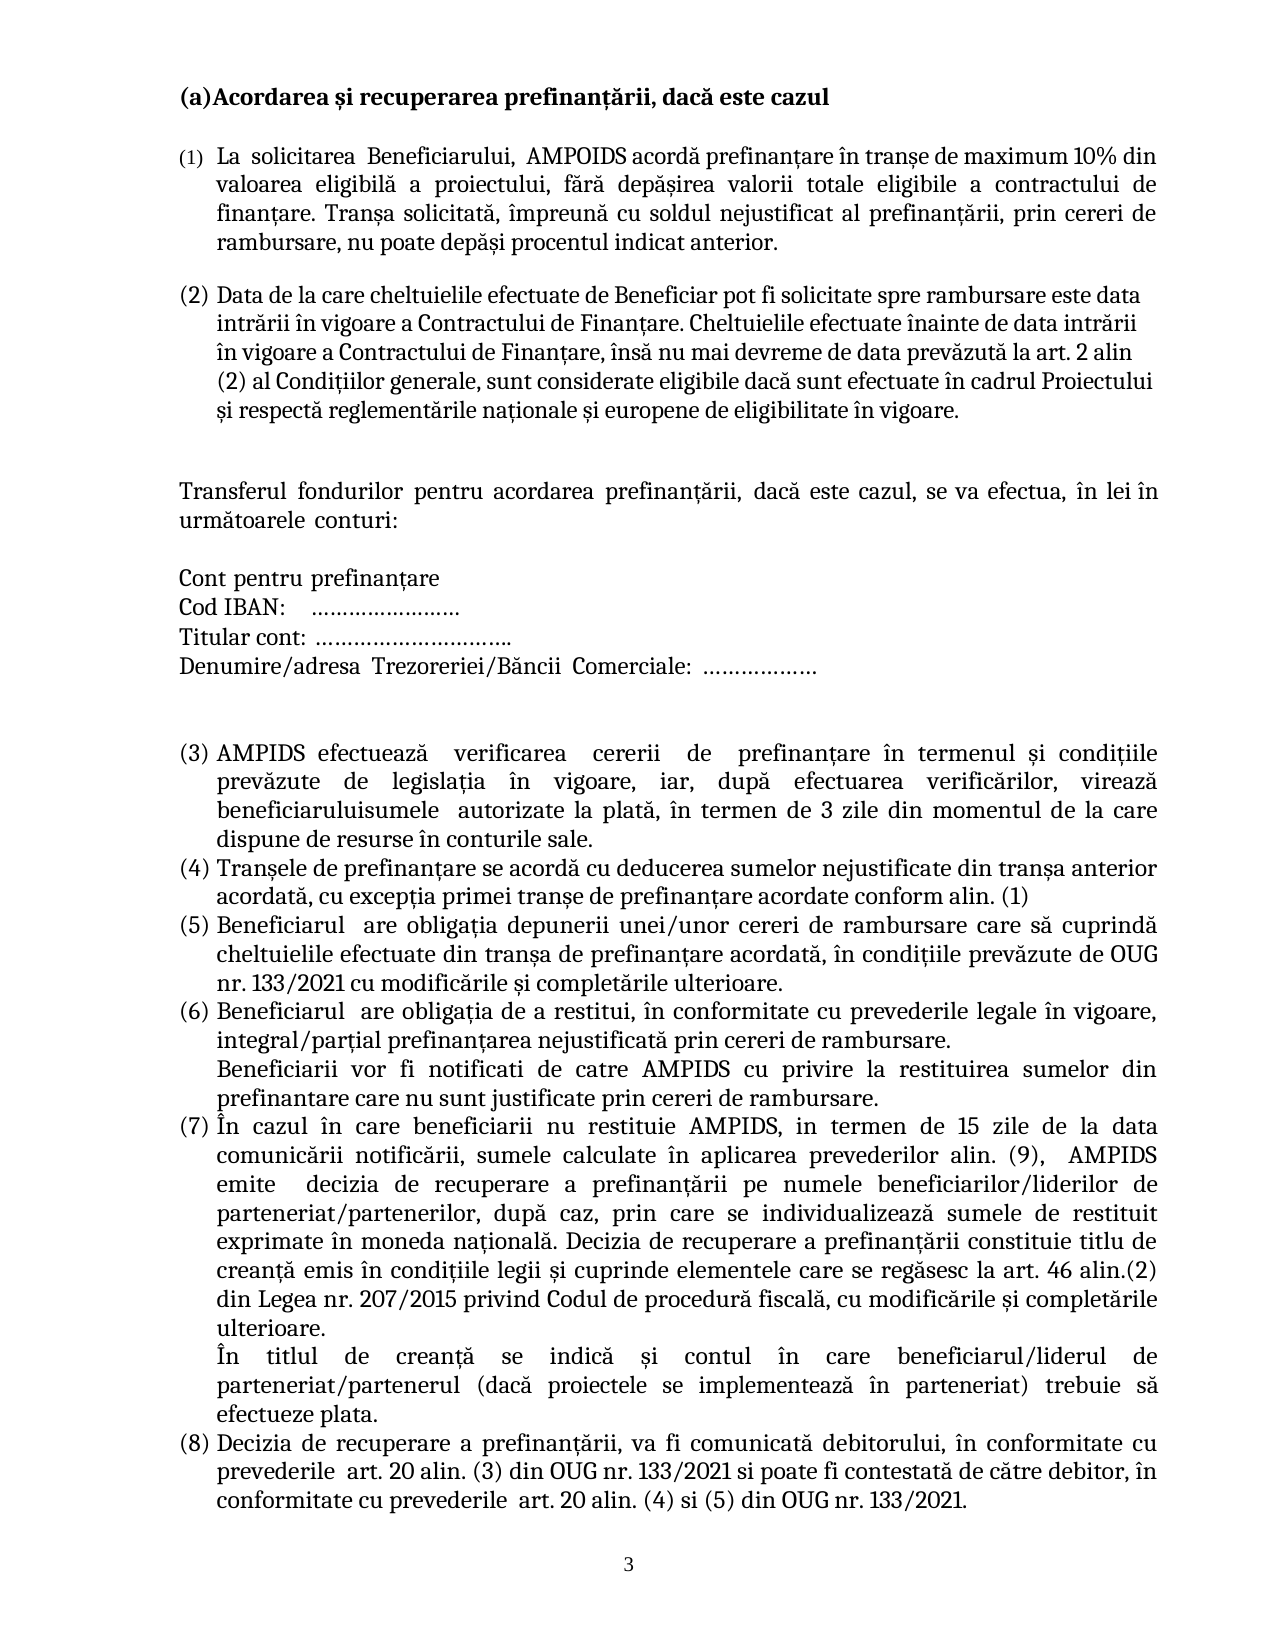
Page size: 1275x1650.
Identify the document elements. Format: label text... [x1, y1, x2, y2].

list La solicitarea Beneficiarului, AMPOIDS acordă prefinanțare în tranșe de maximum 10% din valoarea eligibilă a proiectului, fără depășirea valorii totale eligibile a contractului de finanțare. Tranșa solicitată, împreună cu soldul nejustificat al prefinanțării, prin cereri de rambursare, nu poate depăși procentul indicat anterior. [179, 142, 1157, 257]
list Beneficiarii vor fi notificati de catre AMPIDS cu privire la restituirea sumelor din prefinantare care nu sunt justificate prin cereri de rambursare. [216, 1055, 1159, 1112]
text Titular cont: …………………………. [179, 623, 1149, 651]
list AMPIDS efectuează verificarea cererii de prefinanțare în termenul și condițiile prevăzute de legislația în vigoare, iar, după efectuarea verificărilor, virează beneficiaruluisumele autorizate la plată, în termen de 3 zile din momentul de la care dispune de resurse în conturile sale. [179, 738, 1159, 853]
text Transferul fondurilor pentru acordarea prefinanțării, dacă este cazul, se va efectua, în lei în următoarele conturi: [179, 477, 1159, 535]
text Cod IBAN: …………………… [179, 593, 1149, 622]
list Data de la care cheltuielile efectuate de Beneficiar pot fi solicitate spre rambursare este data intrării în vigoare a Contractului de Finanțare. Cheltuielile efectuate înainte de data intrării în vigoare a Contractului de Finanțare, însă nu mai devreme de data prevăzută la art. 2 alin (2) al Condițiilor generale, sunt considerate eligibile dacă sunt efectuate în cadrul Proiectului și respectă reglementările naționale și europene de eligibilitate în vigoare. [179, 281, 1157, 424]
list Tranșele de prefinanțare se acordă cu deducerea sumelor nejustificate din tranșa anterior acordată, cu excepția primei tranșe de prefinanțare acordate conform alin. (1) [179, 853, 1159, 911]
list În cazul în care beneficiarii nu restituie AMPIDS, in termen de 15 zile de la data comunicării notificării, sumele calculate în aplicarea prevederilor alin. (9), AMPIDS emite decizia de recuperare a prefinanțării pe numele beneficiarilor/liderilor de parteneriat/partenerilor, după caz, prin care se individualizează sumele de restituit exprimate în moneda națională. Decizia de recuperare a prefinanțării constituie titlu de creanță emis în condițiile legii și cuprinde elementele care se regăsesc la art. 46 alin.(2) din Legea nr. 207/2015 privind Codul de procedură fiscală, cu modificările și completările ulterioare. [179, 1112, 1159, 1342]
text (a)Acordarea și recuperarea prefinanțării, dacă este cazul [184, 89, 1157, 109]
text Cont pentru prefinanțare [179, 563, 1149, 592]
list Decizia de recuperare a prefinanțării, va fi comunicată debitorului, în conformitate cu prevederile art. 20 alin. (3) din OUG nr. 133/2021 si poate fi contestată de către debitor, în conformitate cu prevederile art. 20 alin. (4) si (5) din OUG nr. 133/2021. [179, 1428, 1159, 1515]
list Beneficiarul are obligația depunerii unei/unor cereri de rambursare care să cuprindă cheltuielile efectuate din tranșa de prefinanțare acordată, în condițiile prevăzute de OUG nr. 133/2021 cu modificările și completările ulterioare. [179, 911, 1159, 997]
list Beneficiarul are obligația de a restitui, în conformitate cu prevederile legale în vigoare, integral/parțial prefinanțarea nejustificată prin cereri de rambursare. [179, 997, 1159, 1055]
list În titlul de creanță se indică și contul în care beneficiarul/liderul de parteneriat/partenerul (dacă proiectele se implementează în parteneriat) trebuie să efectueze plata. [216, 1342, 1159, 1428]
text Denumire/adresa Trezoreriei/Băncii Comerciale: ……………… [179, 652, 911, 681]
